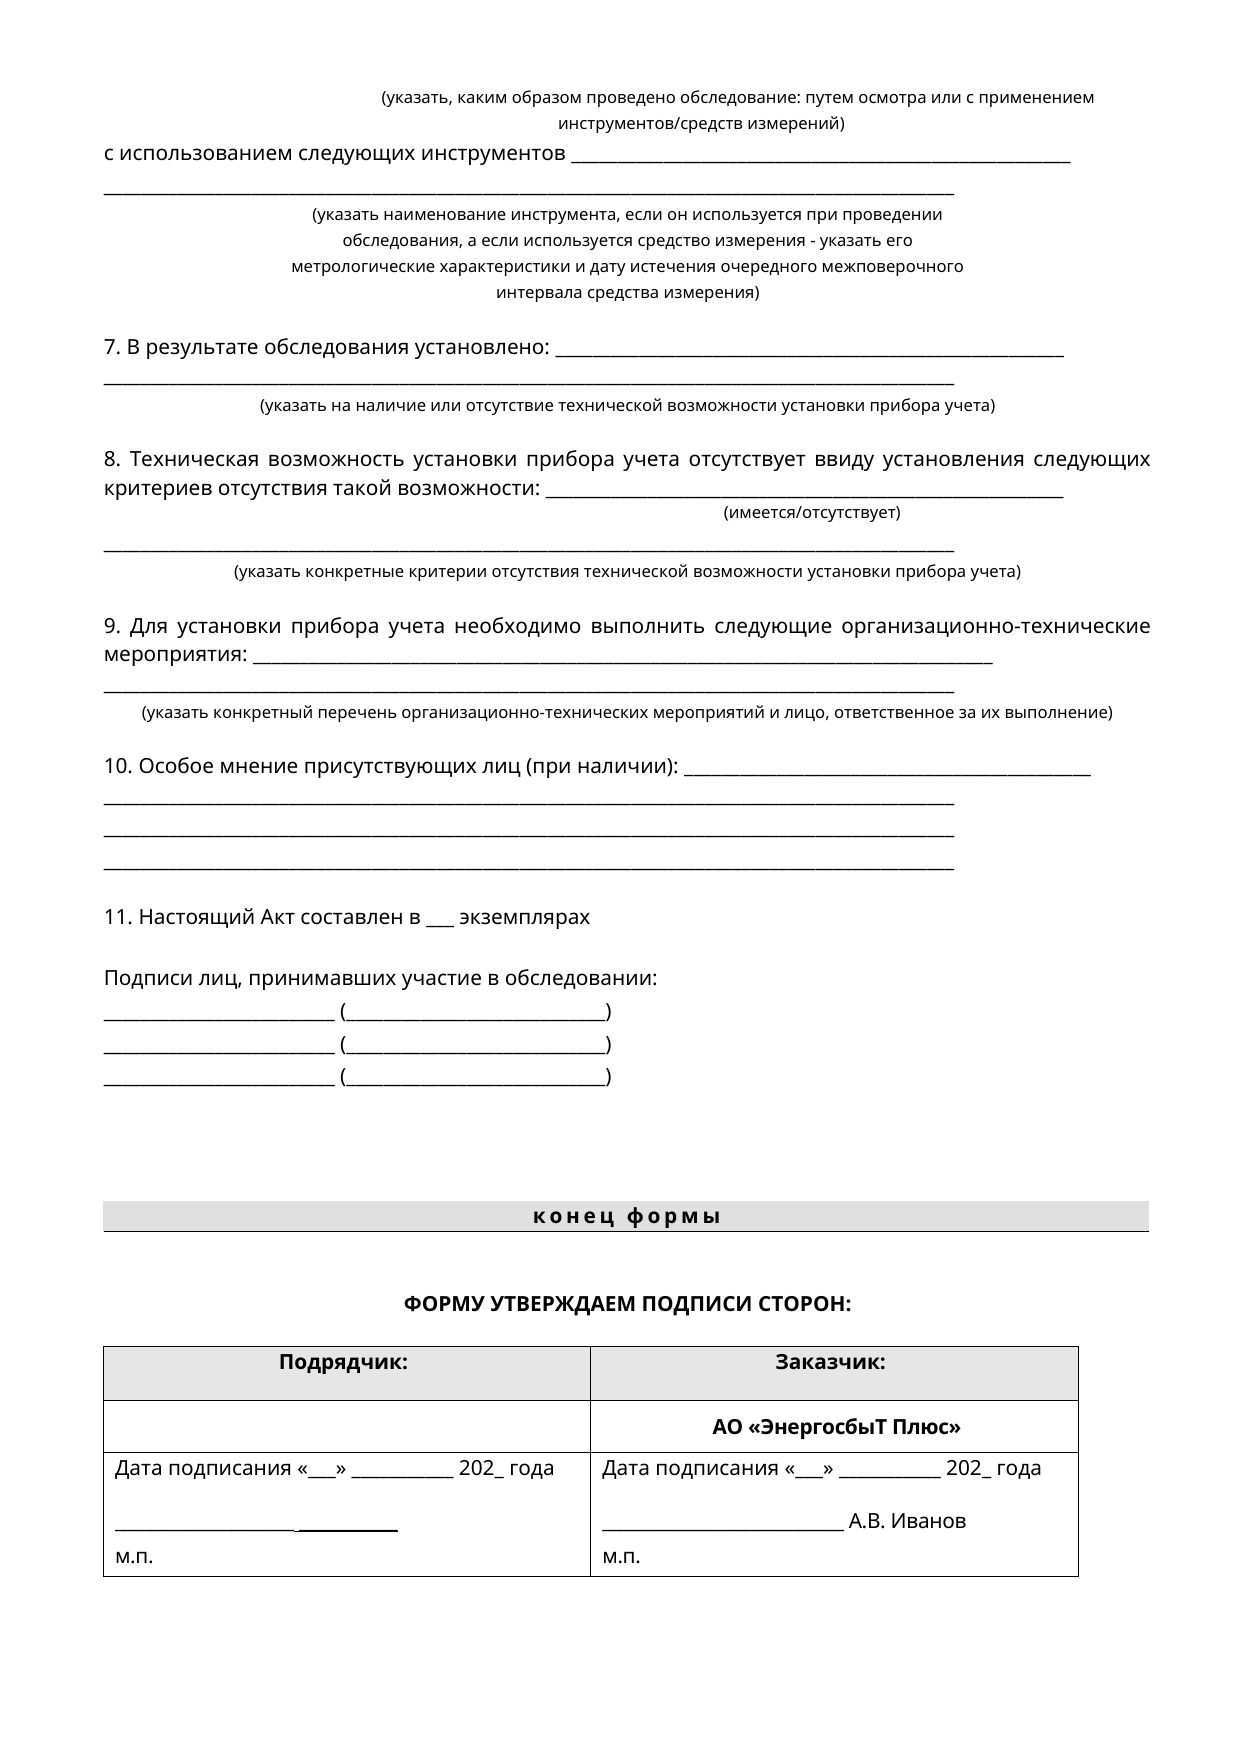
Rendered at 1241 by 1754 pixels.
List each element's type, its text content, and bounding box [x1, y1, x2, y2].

text (указать, каким образом проведено обследование: путем осмотра или с применением инструментов/средств измерений) [251, 86, 1152, 134]
text _________________________ (____________________________) [103, 996, 1152, 1024]
text ____________________________________________________________________________________________ [103, 668, 1152, 696]
text ____________________________________________________________________________________________ [103, 361, 1152, 389]
text ФОРМУ УТВЕРЖДАЕМ ПОДПИСИ СТОРОН: [103, 1289, 1152, 1318]
text _________________________ (____________________________) [103, 1061, 1152, 1090]
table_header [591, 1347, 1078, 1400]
text (указать на наличие или отсутствие технической возможности установки прибора учета) [103, 393, 1152, 416]
text метрологические характеристики и дату истечения очередного межповерочного [103, 255, 1152, 278]
text 11. Настоящий Акт составлен в ___ экземплярах [103, 902, 1152, 931]
text конец формы [103, 1201, 1149, 1232]
text ____________________________________________________________________________________________ [103, 845, 1152, 873]
text ____________________________________________________________________________________________ [103, 170, 1152, 199]
text 7. В результате обследования установлено: _______________________________________________________ [103, 332, 1152, 361]
text 9. Для установки прибора учета необходимо выполнить следующие организационно-технические мероприятия: ________________________________________________________________________________ [103, 611, 1152, 668]
text обследования, а если используется средство измерения - указать его [103, 229, 1152, 252]
text (указать наименование инструмента, если он используется при проведении [103, 203, 1152, 226]
text 8. Техническая возможность установки прибора учета отсутствует ввиду установления следующих критериев отсутствия такой возможности: ________________________________________________________ [103, 444, 1152, 501]
text интервала средства измерения) [103, 281, 1152, 304]
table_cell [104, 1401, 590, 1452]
text ____________________________________________________________________________________________ [103, 780, 1152, 808]
text Подписи лиц, принимавших участие в обследовании: [103, 963, 1152, 992]
text _________________________ (____________________________) [103, 1029, 1152, 1057]
text с использованием следующих инструментов ______________________________________________________ [103, 138, 1152, 166]
text (указать конкретные критерии отсутствия технической возможности установки прибора учета) [103, 560, 1152, 582]
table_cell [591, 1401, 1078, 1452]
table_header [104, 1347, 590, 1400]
text ____________________________________________________________________________________________ [103, 812, 1152, 841]
text 10. Особое мнение присутствующих лиц (при наличии): ____________________________________________ [103, 751, 1152, 780]
text (имеется/отсутствует) [398, 501, 1152, 524]
text (указать конкретный перечень организационно-технических мероприятий и лицо, ответственное за их выполнение) [103, 700, 1152, 723]
text ____________________________________________________________________________________________ [103, 527, 1152, 556]
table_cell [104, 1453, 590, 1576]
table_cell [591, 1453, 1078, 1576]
